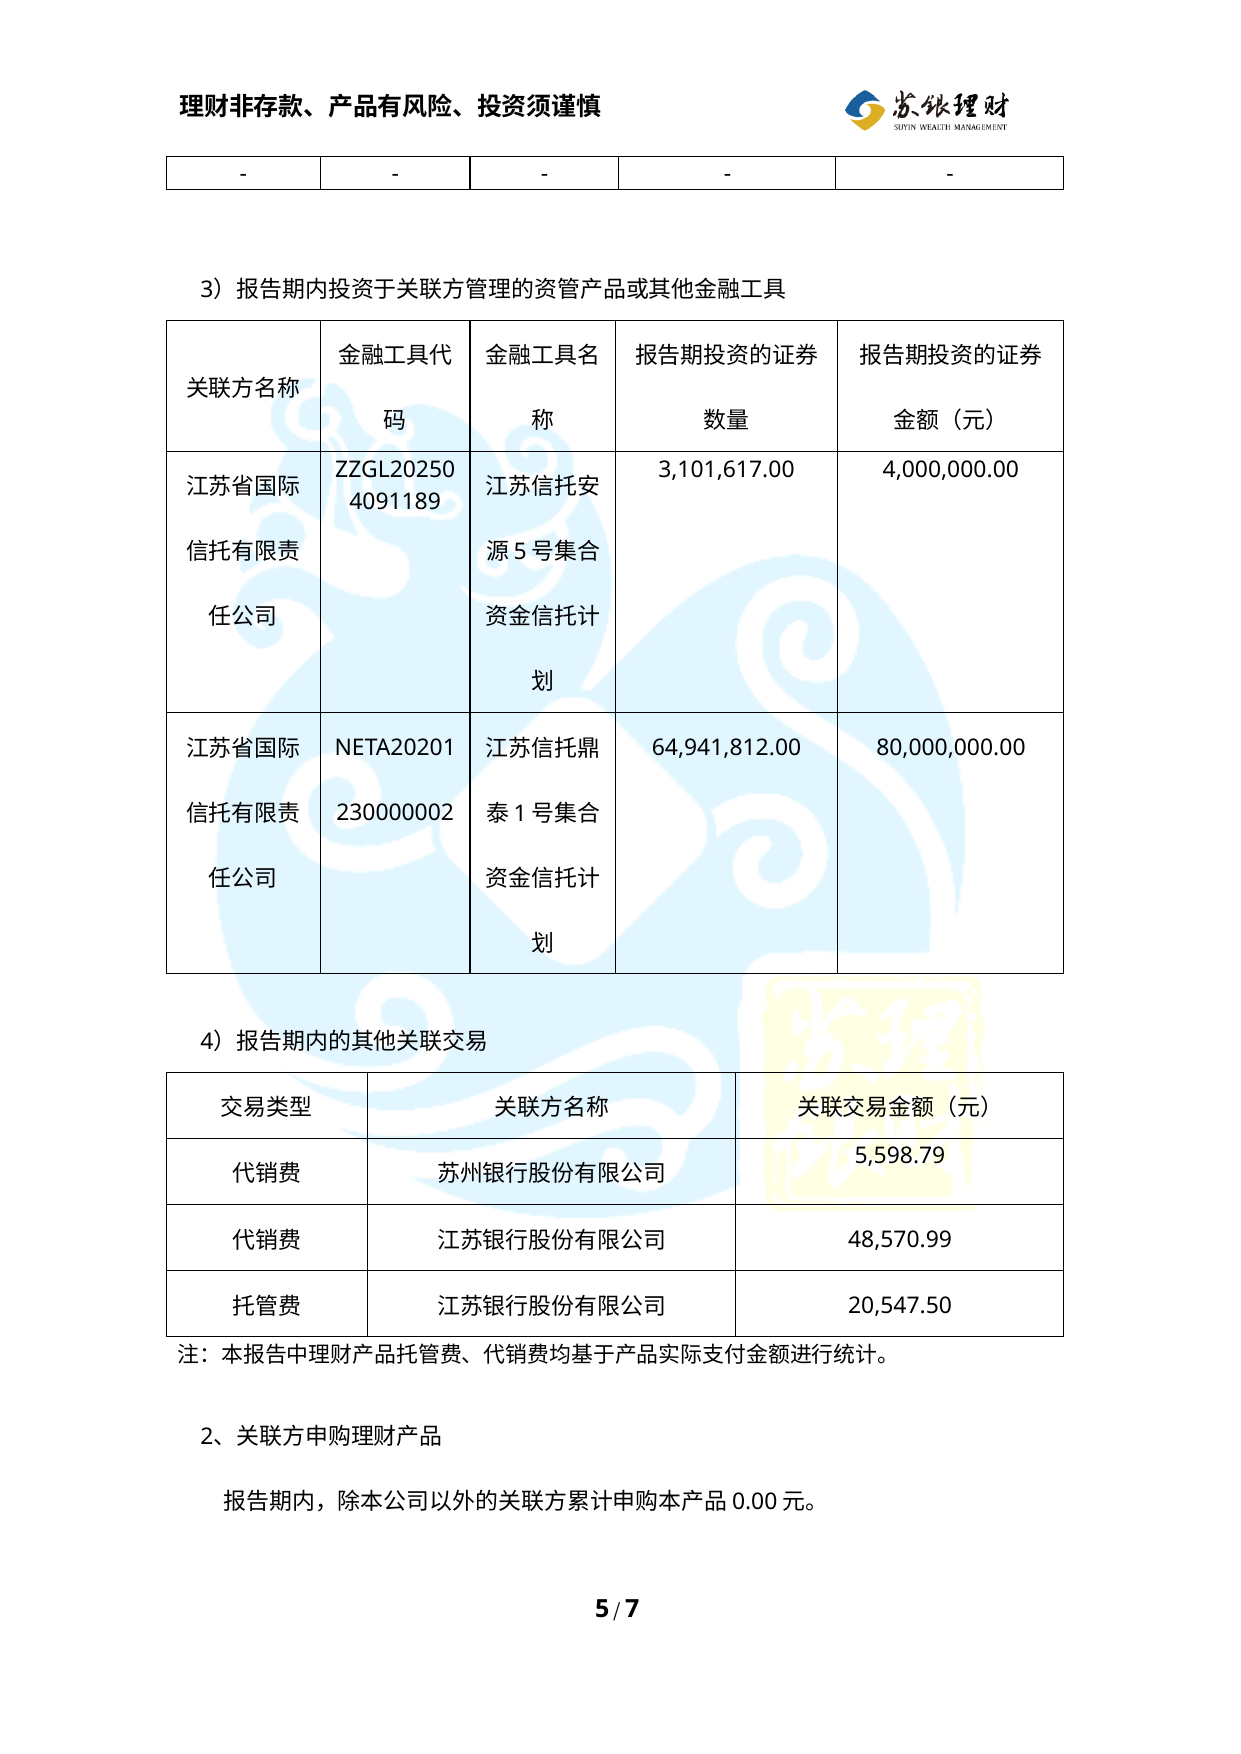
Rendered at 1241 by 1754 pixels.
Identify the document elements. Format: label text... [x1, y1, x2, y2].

text 2、关联方申购理财产品 [177, 1402, 1053, 1467]
table_cell - [167, 157, 320, 189]
table_cell - [471, 157, 618, 189]
table_cell 代销费 [167, 1139, 367, 1204]
picture [820, 72, 1039, 143]
table_cell 64,941,812.00 [616, 713, 837, 973]
table_header 关联交易金额（元） [736, 1073, 1063, 1138]
table_cell 5,598.79 [736, 1139, 1063, 1204]
table_cell 江苏省国际信托有限责任公司 [167, 452, 320, 712]
table_header 报告期投资的证券金额（元） [838, 321, 1063, 451]
table_cell 江苏信托安源5号集合资金信托计划 [471, 452, 615, 712]
table_cell 江苏省国际信托有限责任公司 [167, 713, 320, 973]
text 注：本报告中理财产品托管费、代销费均基于产品实际支付金额进行统计。 [177, 1337, 1053, 1369]
table_header 金融工具代码 [321, 321, 469, 451]
table_cell 3,101,617.00 [616, 452, 837, 712]
table_cell - [619, 157, 835, 189]
table_header 报告期投资的证券数量 [616, 321, 837, 451]
table_cell 80,000,000.00 [838, 713, 1063, 973]
table_cell 江苏信托鼎泰1号集合资金信托计划 [471, 713, 615, 973]
table_cell 江苏银行股份有限公司 [368, 1271, 735, 1336]
table_cell 48,570.99 [736, 1205, 1063, 1270]
table_cell 20,547.50 [736, 1271, 1063, 1336]
table_header 交易类型 [167, 1073, 367, 1138]
text 报告期内，除本公司以外的关联方累计申购本产品0.00元。 [177, 1467, 1053, 1532]
table_cell 代销费 [167, 1205, 367, 1270]
table_cell 托管费 [167, 1271, 367, 1336]
table_header 关联方名称 [167, 321, 320, 451]
list 报告期内的其他关联交易 [177, 1007, 1053, 1072]
table_cell - [836, 157, 1063, 189]
table_cell - [321, 157, 469, 189]
table_cell 苏州银行股份有限公司 [368, 1139, 735, 1204]
table_header 金融工具名称 [471, 321, 615, 451]
table_cell 4,000,000.00 [838, 452, 1063, 712]
table_cell 江苏银行股份有限公司 [368, 1205, 735, 1270]
table_header 关联方名称 [368, 1073, 735, 1138]
table_cell ZZGL202504091189 [321, 452, 469, 712]
list 报告期内投资于关联方管理的资管产品或其他金融工具 [177, 255, 1053, 320]
table_cell NETA20201230000002 [321, 713, 469, 973]
